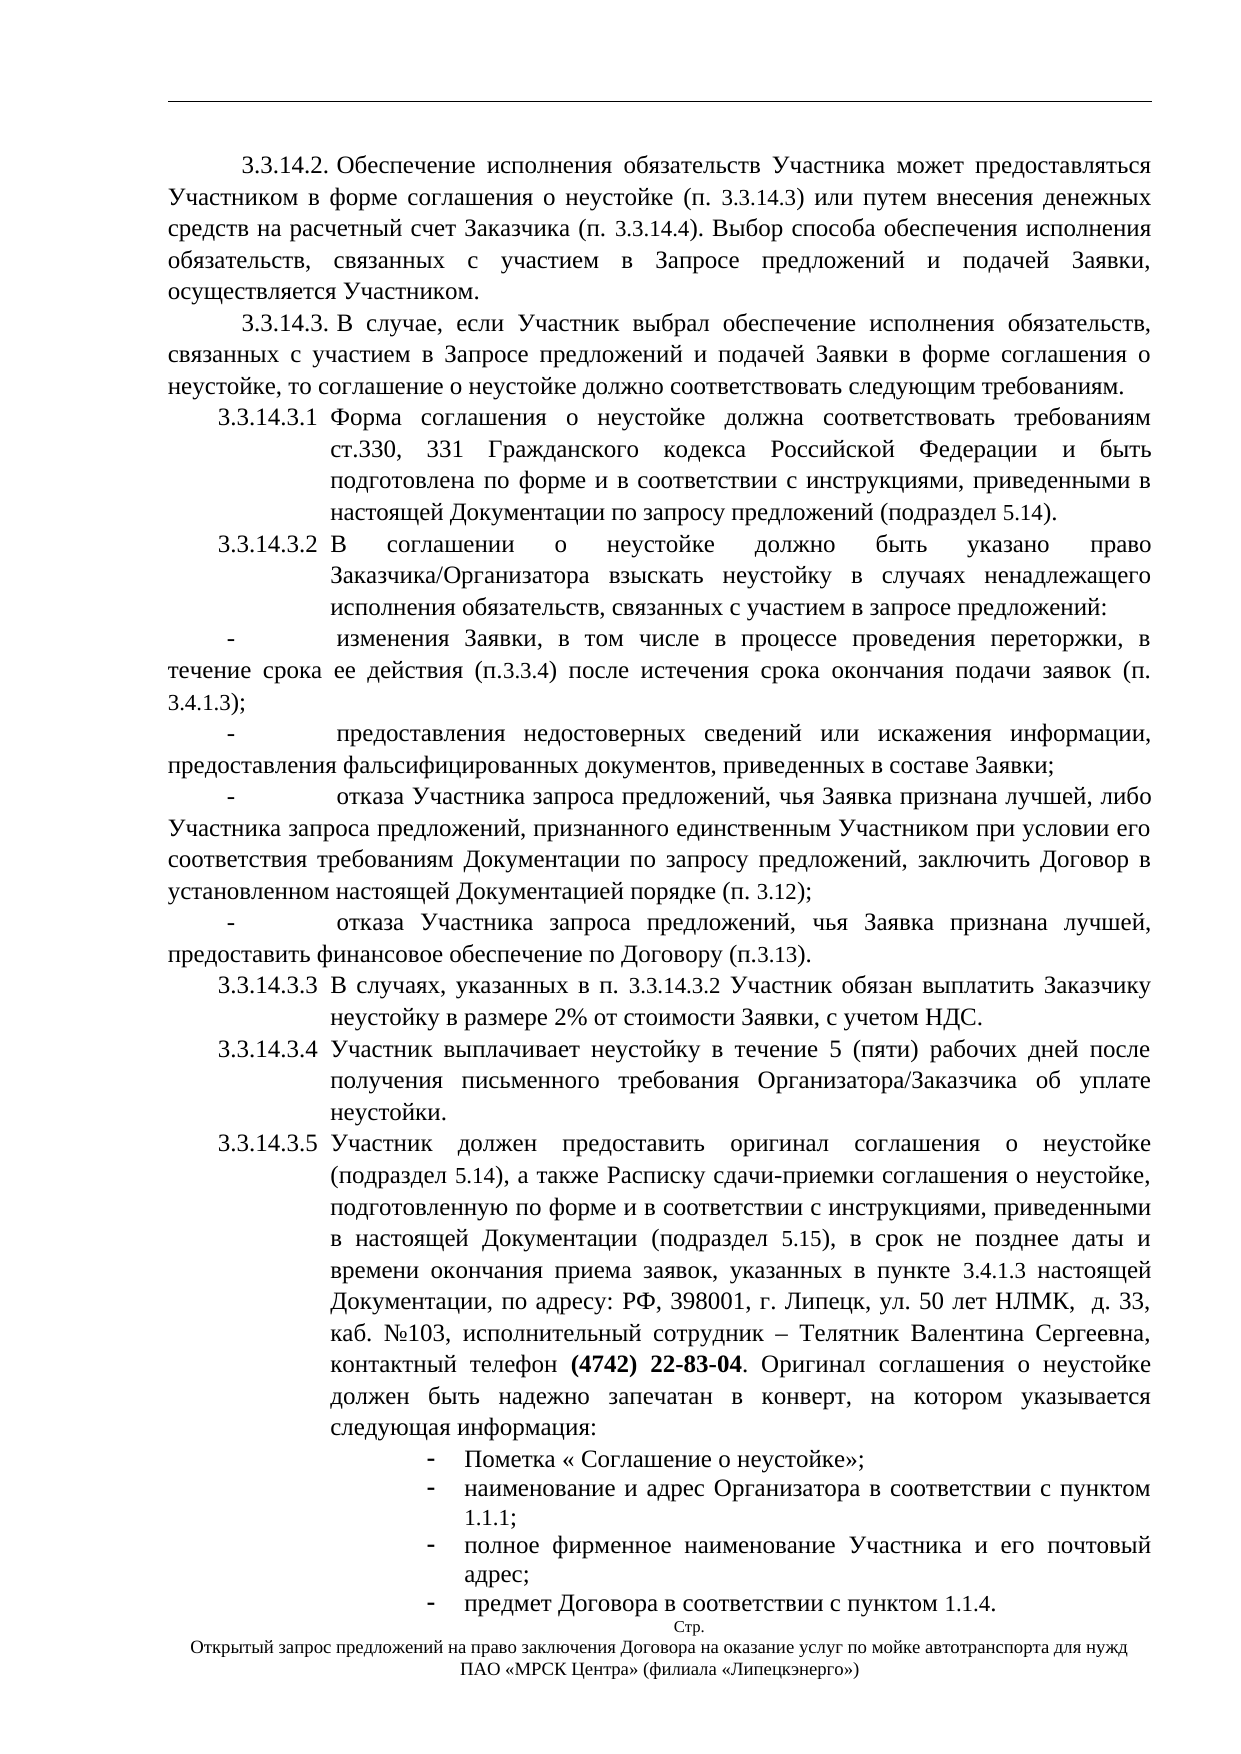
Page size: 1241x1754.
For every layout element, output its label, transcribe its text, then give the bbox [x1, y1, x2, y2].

list отказа Участника запроса предложений, чья Заявка признана лучшей, либо Участника запроса предложений, признанного единственным Участником при условии его соответствия требованиям Документации по запросу предложений, заключить Договор в установленном настоящей Документацией порядке (п. 3.12); [168, 781, 1152, 905]
list В соглашении о неустойке должно быть указано право Заказчика/Организатора взыскать неустойку в случаях ненадлежащего исполнения обязательств, связанных с участием в запросе предложений: [218, 529, 1152, 621]
list В случаях, указанных в п. -3.3.14.3.2 Участник обязан выплатить Заказчику неустойку в размере 2% от стоимости Заявки, с учетом НДС. [218, 971, 1152, 1031]
list наименование и адрес Организатора в соответствии с пунктом 1.1.1; [427, 1473, 1152, 1530]
list отказа Участника запроса предложений, чья Заявка признана лучшей, предоставить финансовое обеспечение по Договору (п.3.13). [168, 907, 1152, 968]
list полное фирменное наименование Участника и его почтовый адрес; [427, 1530, 1152, 1588]
list Форма соглашения о неустойке должна соответствовать требованиям ст.330, 331 Гражданского кодекса Российской Федерации и быть подготовлена по форме и в соответствии с инструкциями, приведенными в настоящей Документации по запросу предложений (подраздел 5.14). [218, 402, 1152, 526]
list Пометка « Соглашение о неустойке»; [427, 1444, 1152, 1473]
list В случае, если Участник выбрал обеспечение исполнения обязательств, связанных с участием в Запросе предложений и подачей Заявки в форме соглашения о неустойке, то соглашение о неустойке должно соответствовать следующим требованиям. [168, 308, 1152, 400]
list Обеспечение исполнения обязательств Участника может предоставляться Участником в форме соглашения о неустойке (п. 3.3.14.3) или путем внесения денежных средств на расчетный счет Заказчика (п. 3.3.14.4). Выбор способа обеспечения исполнения обязательств, связанных с участием в Запросе предложений и подачей Заявки, осуществляется Участником. [168, 150, 1152, 305]
list Участник должен предоставить оригинал соглашения о неустойке (подраздел 5.14), а также Расписку сдачи-приемки соглашения о неустойке, подготовленную по форме и в соответствии с инструкциями, приведенными в настоящей Документации (подраздел 5.15), в срок не позднее даты и времени окончания приема заявок, указанных в пункте 3.4.1.3 настоящей Документации, по адресу: РФ, 398001, г. Липецк, ул. 50 лет НЛМК, д. 33, каб. №103, исполнительный сотрудник – Телятник Валентина Сергеевна, контактный телефон (4742) 22-83-04. Оригинал соглашения о неустойке должен быть надежно запечатан в конверт, на котором указывается следующая информация: [218, 1128, 1152, 1441]
list изменения Заявки, в том числе в процессе проведения переторжки, в течение срока ее действия (п.3.3.4) после истечения срока окончания подачи заявок (п. 3.4.1.3); [168, 623, 1152, 715]
list предоставления недостоверных сведений или искажения информации, предоставления фальсифицированных документов, приведенных в составе Заявки; [168, 718, 1152, 778]
list предмет Договора в соответствии с пунктом 1.1.4. [427, 1588, 1152, 1617]
list Участник выплачивает неустойку в течение 5 (пяти) рабочих дней после получения письменного требования Организатора/Заказчика об уплате неустойки. [218, 1034, 1152, 1126]
